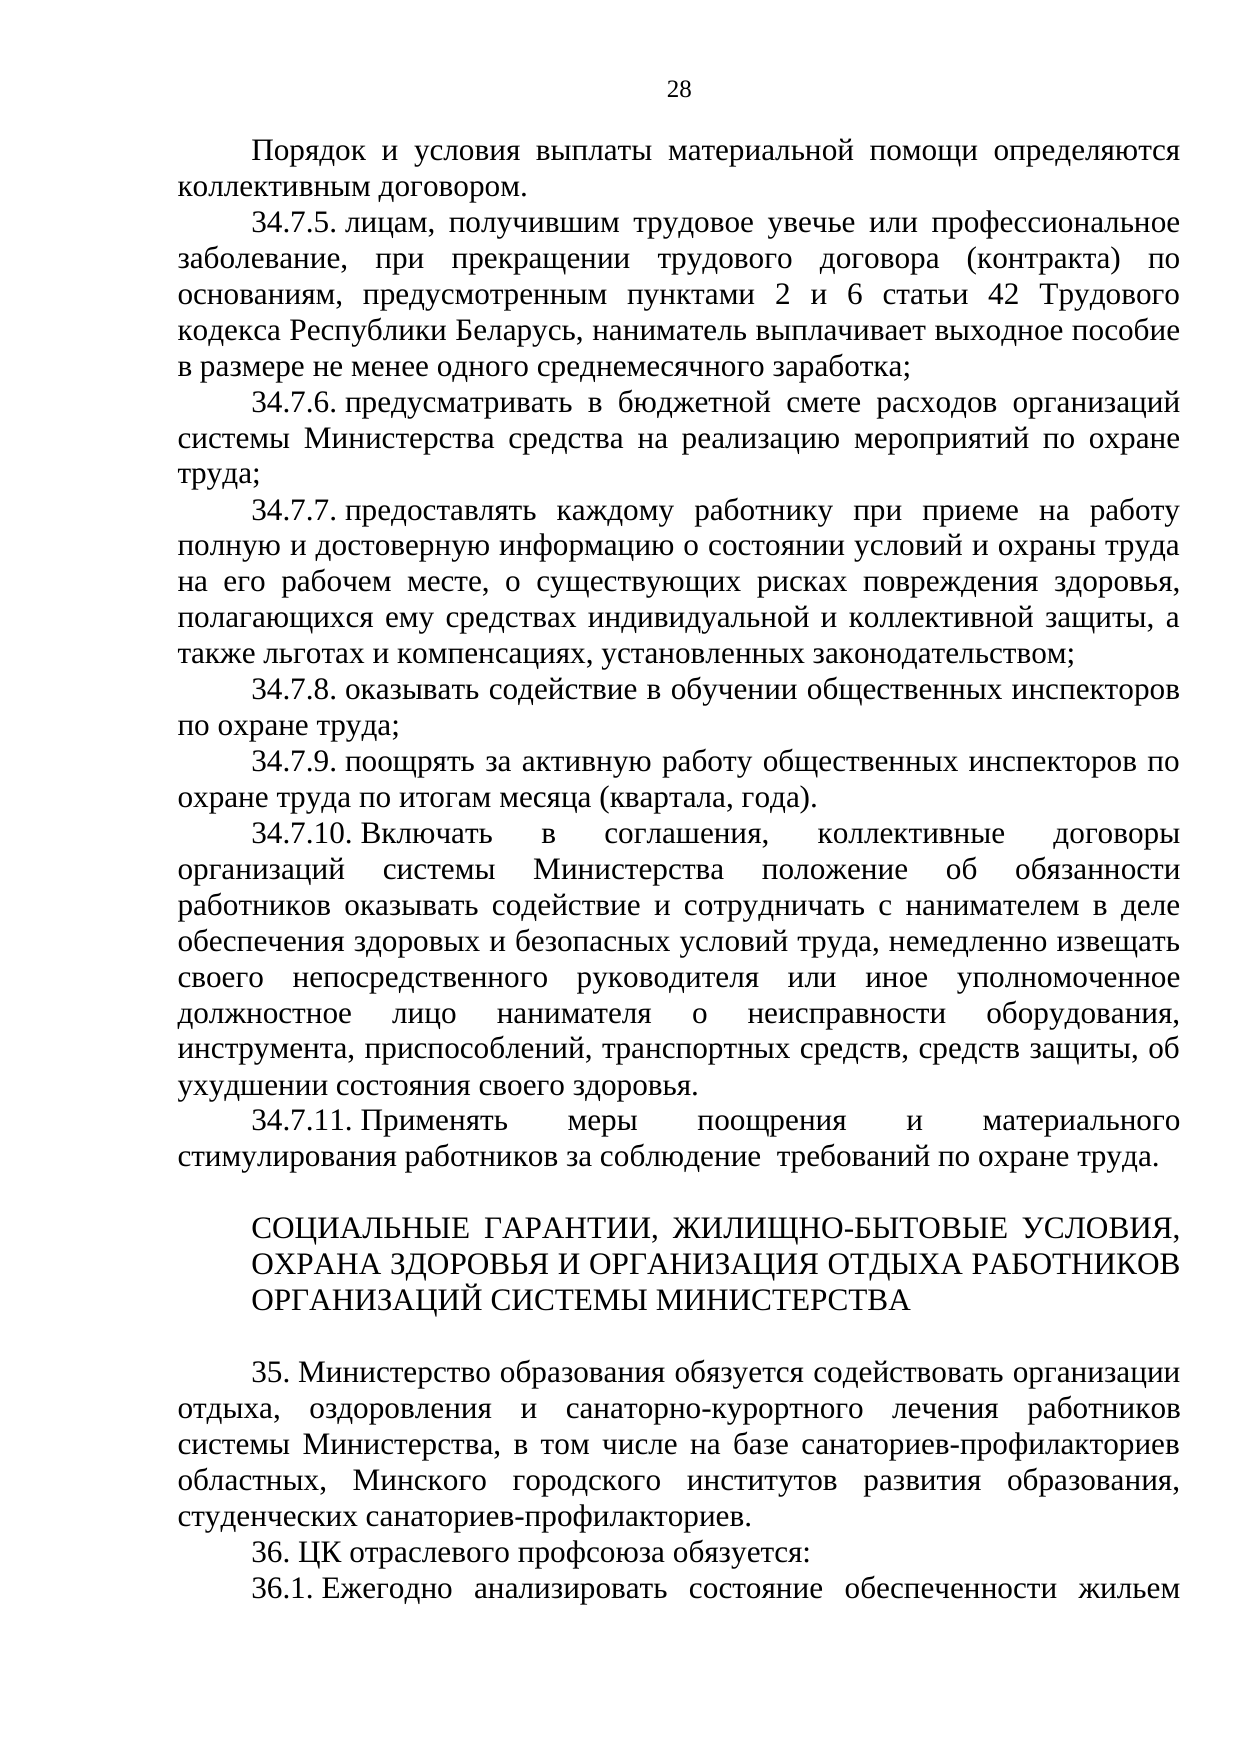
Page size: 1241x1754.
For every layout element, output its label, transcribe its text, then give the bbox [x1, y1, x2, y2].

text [177, 1569, 1181, 1605]
text 35. Министерство образования обязуется содействовать организации отдыха, оздоровления и санаторно-курортного лечения работников системы Министерства, в том числе на базе санаториев-профилакториев областных, Минского городского институтов развития образования, студенческих санаториев-профилакториев. [177, 1353, 1181, 1533]
text Социальные гарантии, жилищно-бытовые условия, охрана здоровья и организация отдыха работников организаций системы Министерства [251, 1209, 1181, 1317]
text 34.7.8. оказывать содействие в обучении общественных инспекторов по охране труда; [177, 670, 1181, 742]
text Порядок и условия выплаты материальной помощи определяются коллективным договором. [177, 131, 1181, 203]
text 34.7.6. предусматривать в бюджетной смете расходов организаций системы Министерства средства на реализацию мероприятий по охране труда; [177, 383, 1181, 491]
text 34.7.11. Применять меры поощрения и материального стимулирования работников за соблюдение требований по охране труда. [177, 1102, 1181, 1173]
text 34.7.10. Включать в соглашения, коллективные договоры организаций системы Министерства положение об обязанности работников оказывать содействие и сотрудничать с нанимателем в деле обеспечения здоровых и безопасных условий труда, немедленно извещать своего непосредственного руководителя или иное уполномоченное должностное лицо нанимателя о неисправности оборудования, инструмента, приспособлений, транспортных средств, средств защиты, об ухудшении состояния своего здоровья. [177, 814, 1181, 1102]
text 34.7.9. поощрять за активную работу общественных инспекторов по охране труда по итогам месяца (квартала, года). [177, 742, 1181, 814]
text 34.7.5. лицам, получившим трудовое увечье или профессиональное заболевание, при прекращении трудового договора (контракта) по основаниям, предусмотренным пунктами 2 и 6 статьи 42 Трудового кодекса Республики Беларусь, наниматель выплачивает выходное пособие в размере не менее одного среднемесячного заработка; [177, 203, 1181, 383]
text 36. ЦК отраслевого профсоюза обязуется: [177, 1533, 1181, 1569]
text 34.7.7. предоставлять каждому работнику при приеме на работу полную и достоверную информацию о состоянии условий и охраны труда на его рабочем месте, о существующих рисках повреждения здоровья, полагающихся ему средствах индивидуальной и коллективной защиты, а также льготах и компенсациях, установленных законодательством; [177, 491, 1181, 670]
